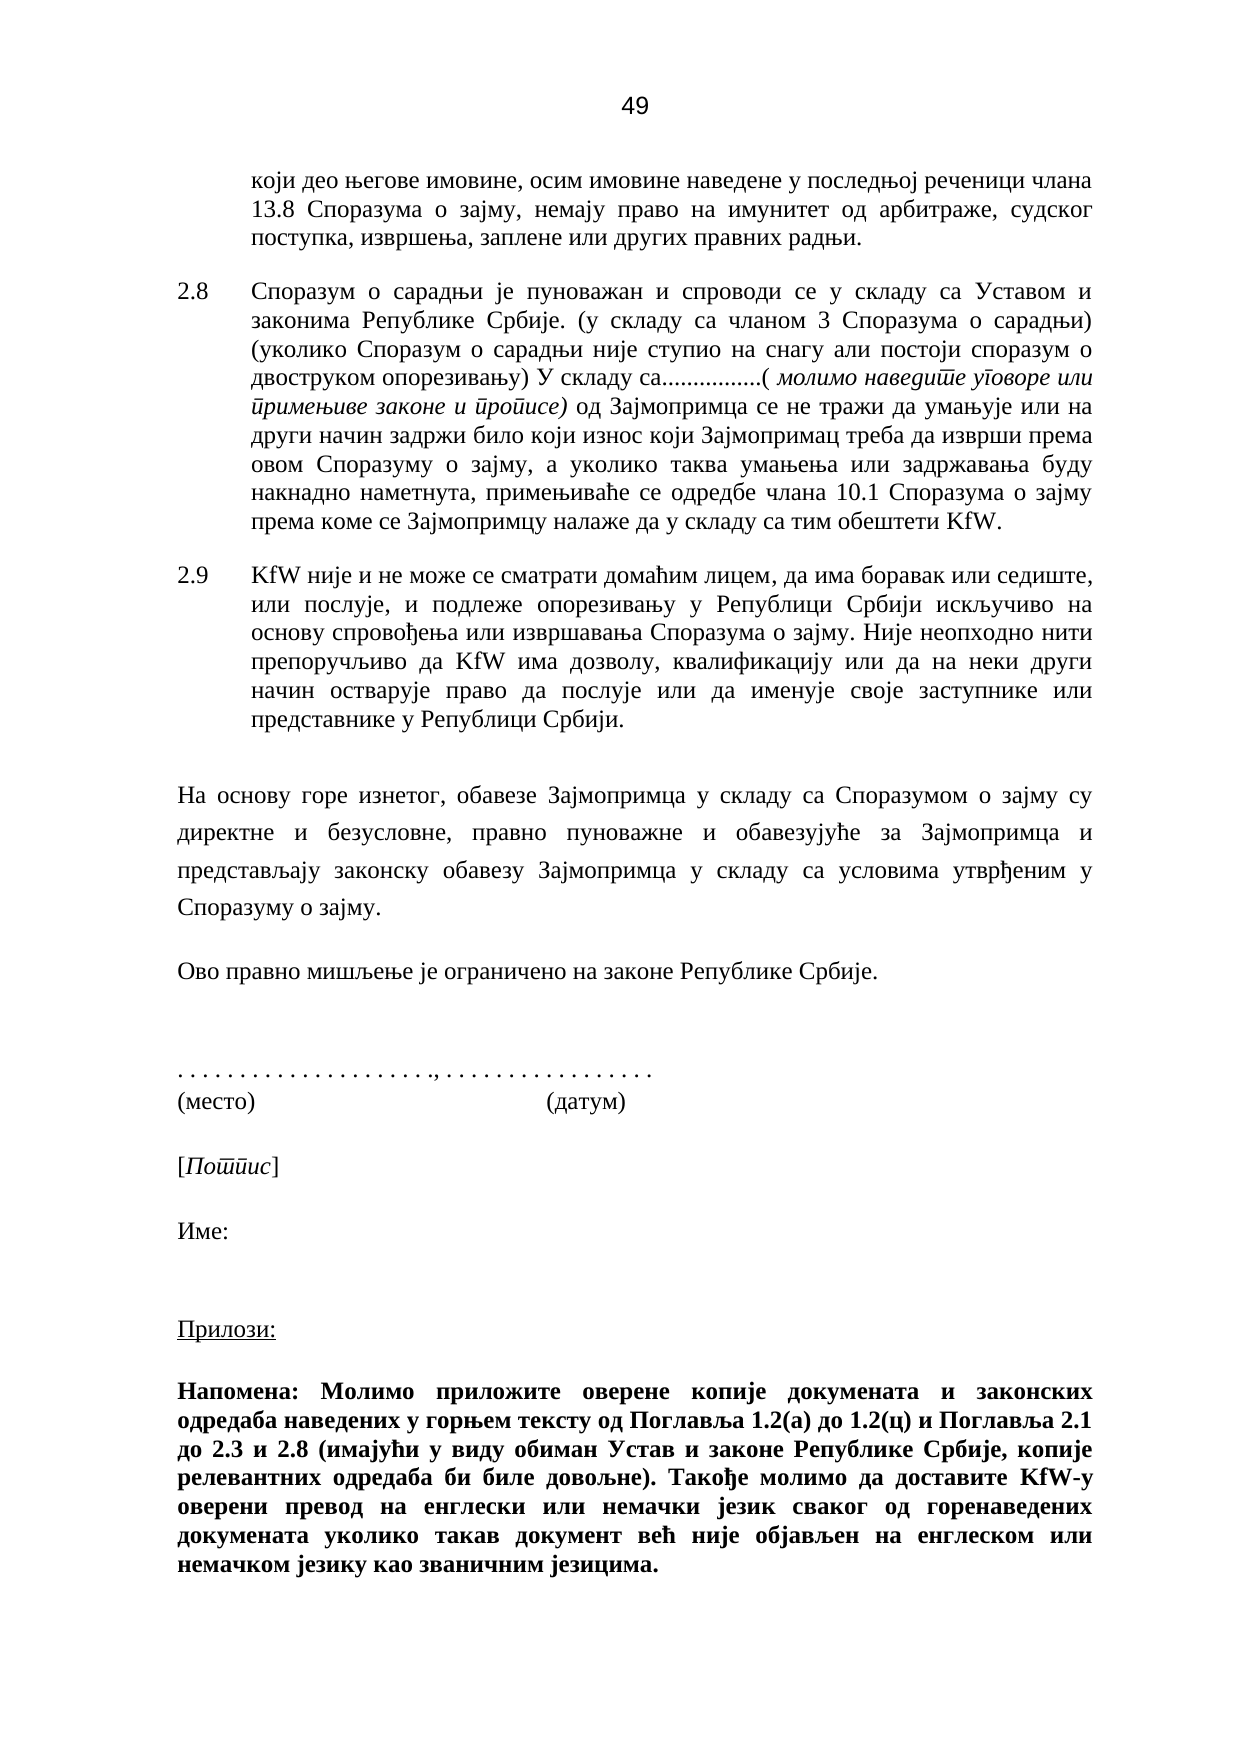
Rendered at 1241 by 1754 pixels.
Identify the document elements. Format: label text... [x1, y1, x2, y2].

text Ово правно мишљење је ограничено на законе Републике Србије. [177, 954, 1093, 986]
list 2.8 Споразум о сарадњи је пуноважан и спроводи се у складу са Уставом и законима Републике Србије. (у складу са чланом 3 Споразума о сарадњи) (уколико Споразум о сарадњи није ступио на снагу али постоји споразум о двоструком опорезивању) У складу са................( молимо наведите уговоре или примењиве законе и прописе) од Зајмопримца се не тражи да умањује или на други начин задржи било који износ који Зајмопримац треба да изврши према овом Споразуму о зајму, а уколико таква умањења или задржавања буду накнадно наметнута, примењиваће се одредбе члана 10.1 Споразума о зајму према коме се Зајмопримцу налаже да у складу са тим обештети KfW. [177, 276, 1093, 535]
text (место) (датум) [177, 1084, 1093, 1116]
text На основу горе изнетог, обавезе Зајмопримца у складу са Споразумом о зајму су директне и безусловне, правно пуноважне и обавезујуће за Зајмопримца и представљају законску обавезу Зајмопримца у складу са условима утврђеним у Споразуму о зајму. [177, 771, 1094, 921]
text Напомена: Молимо приложите оверене копије докумената и законских одредаба наведених у горњем тексту од Поглавља 1.2(а) до 1.2(ц) и Поглавља 2.1 до 2.3 и 2.8 (имајући у виду обиман Устав и законе Републике Србије, копије релевантних одредаба би биле довољне). Такође молимо да доставите KfW-у оверени превод на енглески или немачки језик сваког од горенаведених докумената уколико такав документ већ није објављен на енглеском или немачком језику као званичним језицима. [177, 1376, 1093, 1577]
list 2.9 KfW није и не може се сматрати домаћим лицем, да има боравак или седиште, или послује, и подлеже опорезивању у Републици Србији искључиво на основу спровођења или извршавања Споразума о зајму. Није неопходно нити препоручљиво да KfW има дозволу, квалификацију или да на неки други начин остварује право да послује или да именује своје заступнике или представнике у Републици Србији. [177, 560, 1093, 732]
text [Потпис] [177, 1149, 1093, 1181]
text Прилози: [177, 1311, 1093, 1344]
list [177, 165, 1093, 251]
text . . . . . . . . . . . . . . . . . . . . ., . . . . . . . . . . . . . . . . . [177, 1051, 1093, 1084]
text Име: [177, 1214, 1093, 1246]
